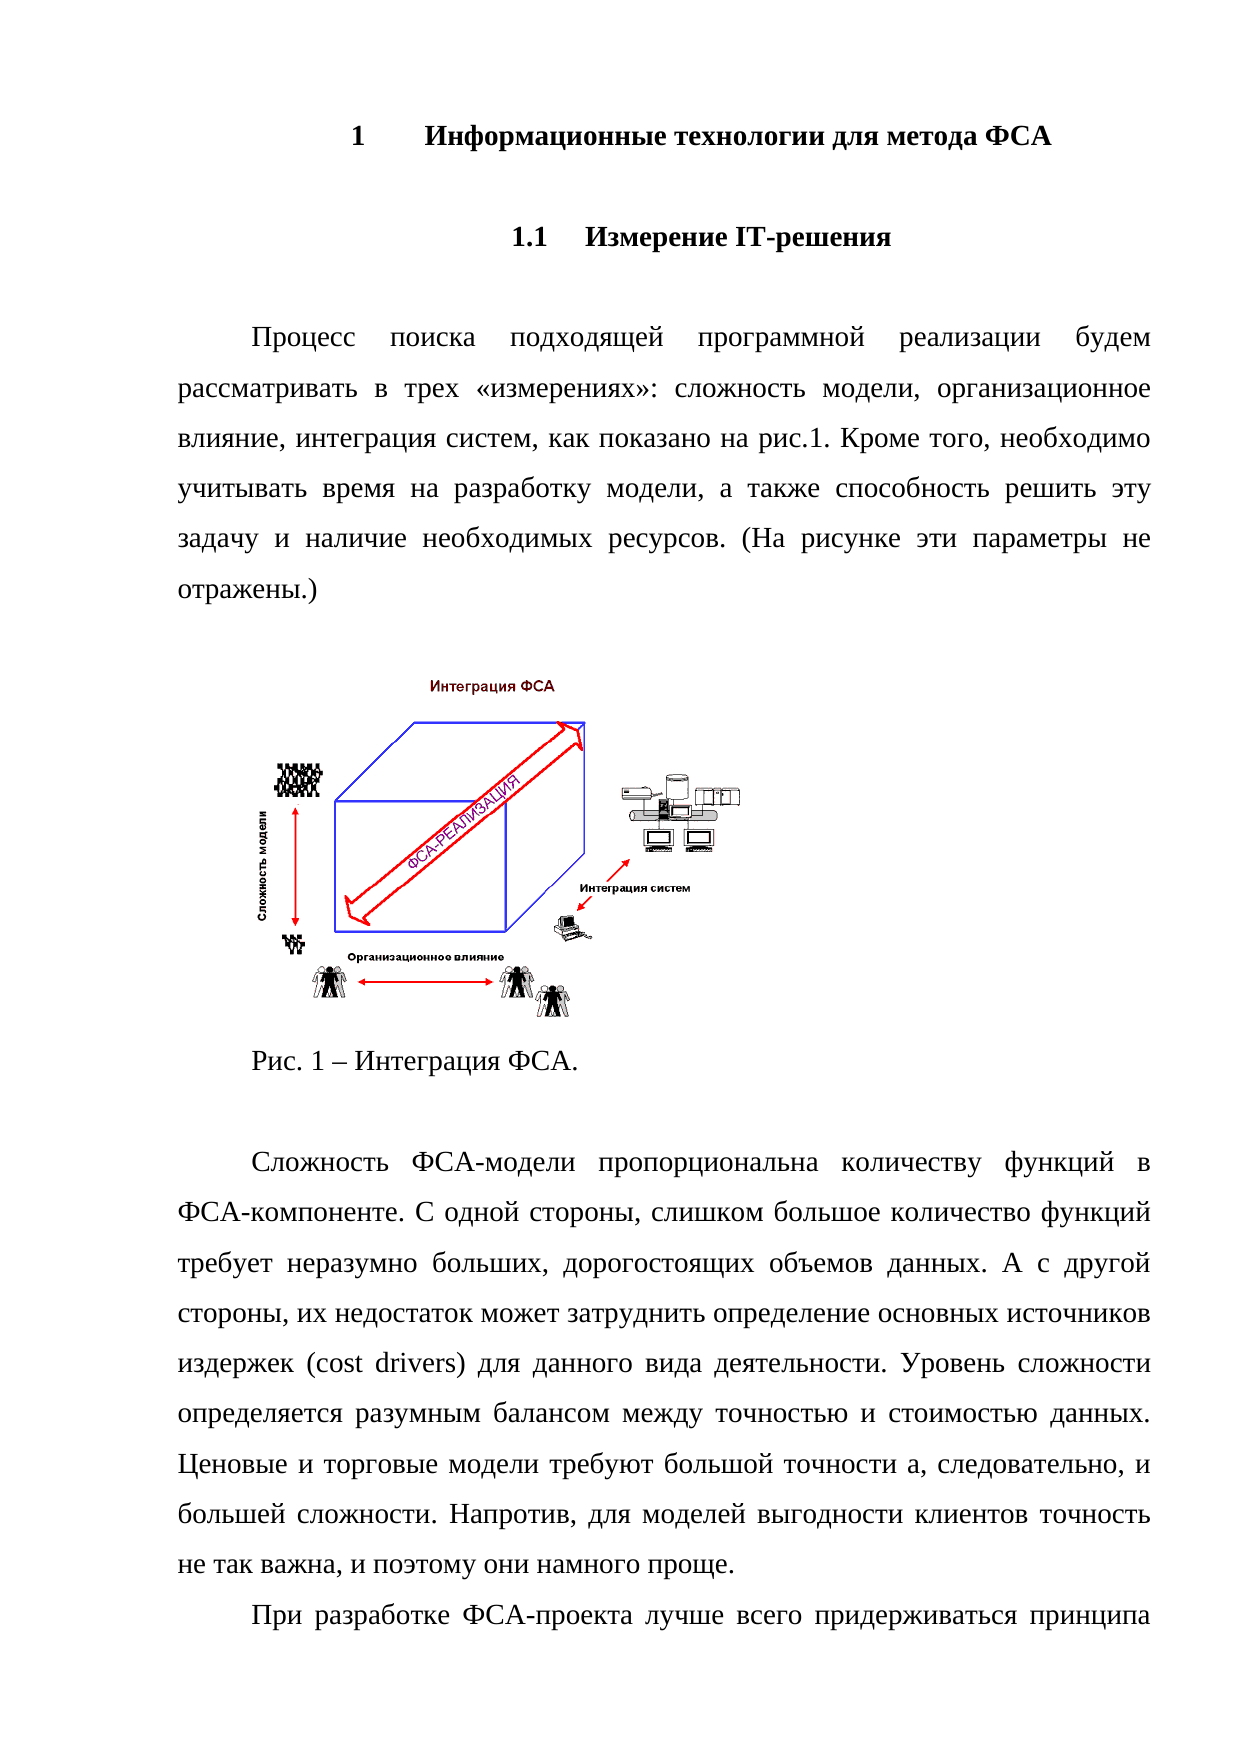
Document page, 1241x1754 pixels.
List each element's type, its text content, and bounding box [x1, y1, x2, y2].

list Измерение IT-решения [177, 219, 1152, 252]
text Сложность ФСА-модели пропорциональна количеству функций в ФСА-компоненте. С одной стороны, слишком большое количество функций требует неразумно больших, дорогостоящих объемов данных. А с другой стороны, их недостаток может затруднить определение основных источников издержек (cost drivers) для данного вида деятельности. Уровень сложности определяется разумным балансом между точностью и стоимостью данных. Ценовые и торговые модели требуют большой точности а, следовательно, и большей сложности. Напротив, для моделей выгодности клиентов точность не так важна, и поэтому они намного проще. [177, 1144, 1152, 1580]
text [177, 1597, 1152, 1630]
text Процесс поиска подходящей программной реализации будем рассматривать в трех «измерениях»: сложность модели, организационное влияние, интеграция систем, как показано на рис.1. Кроме того, необходимо учитывать время на разработку модели, а также способность решить эту задачу и наличие необходимых ресурсов. (На рисунке эти параметры не отражены.) [177, 319, 1152, 604]
list Информационные технологии для метода ФСА [177, 118, 1152, 152]
text Рис. 1 – Интеграция ФСА. [177, 1043, 1152, 1077]
picture [251, 671, 752, 1030]
